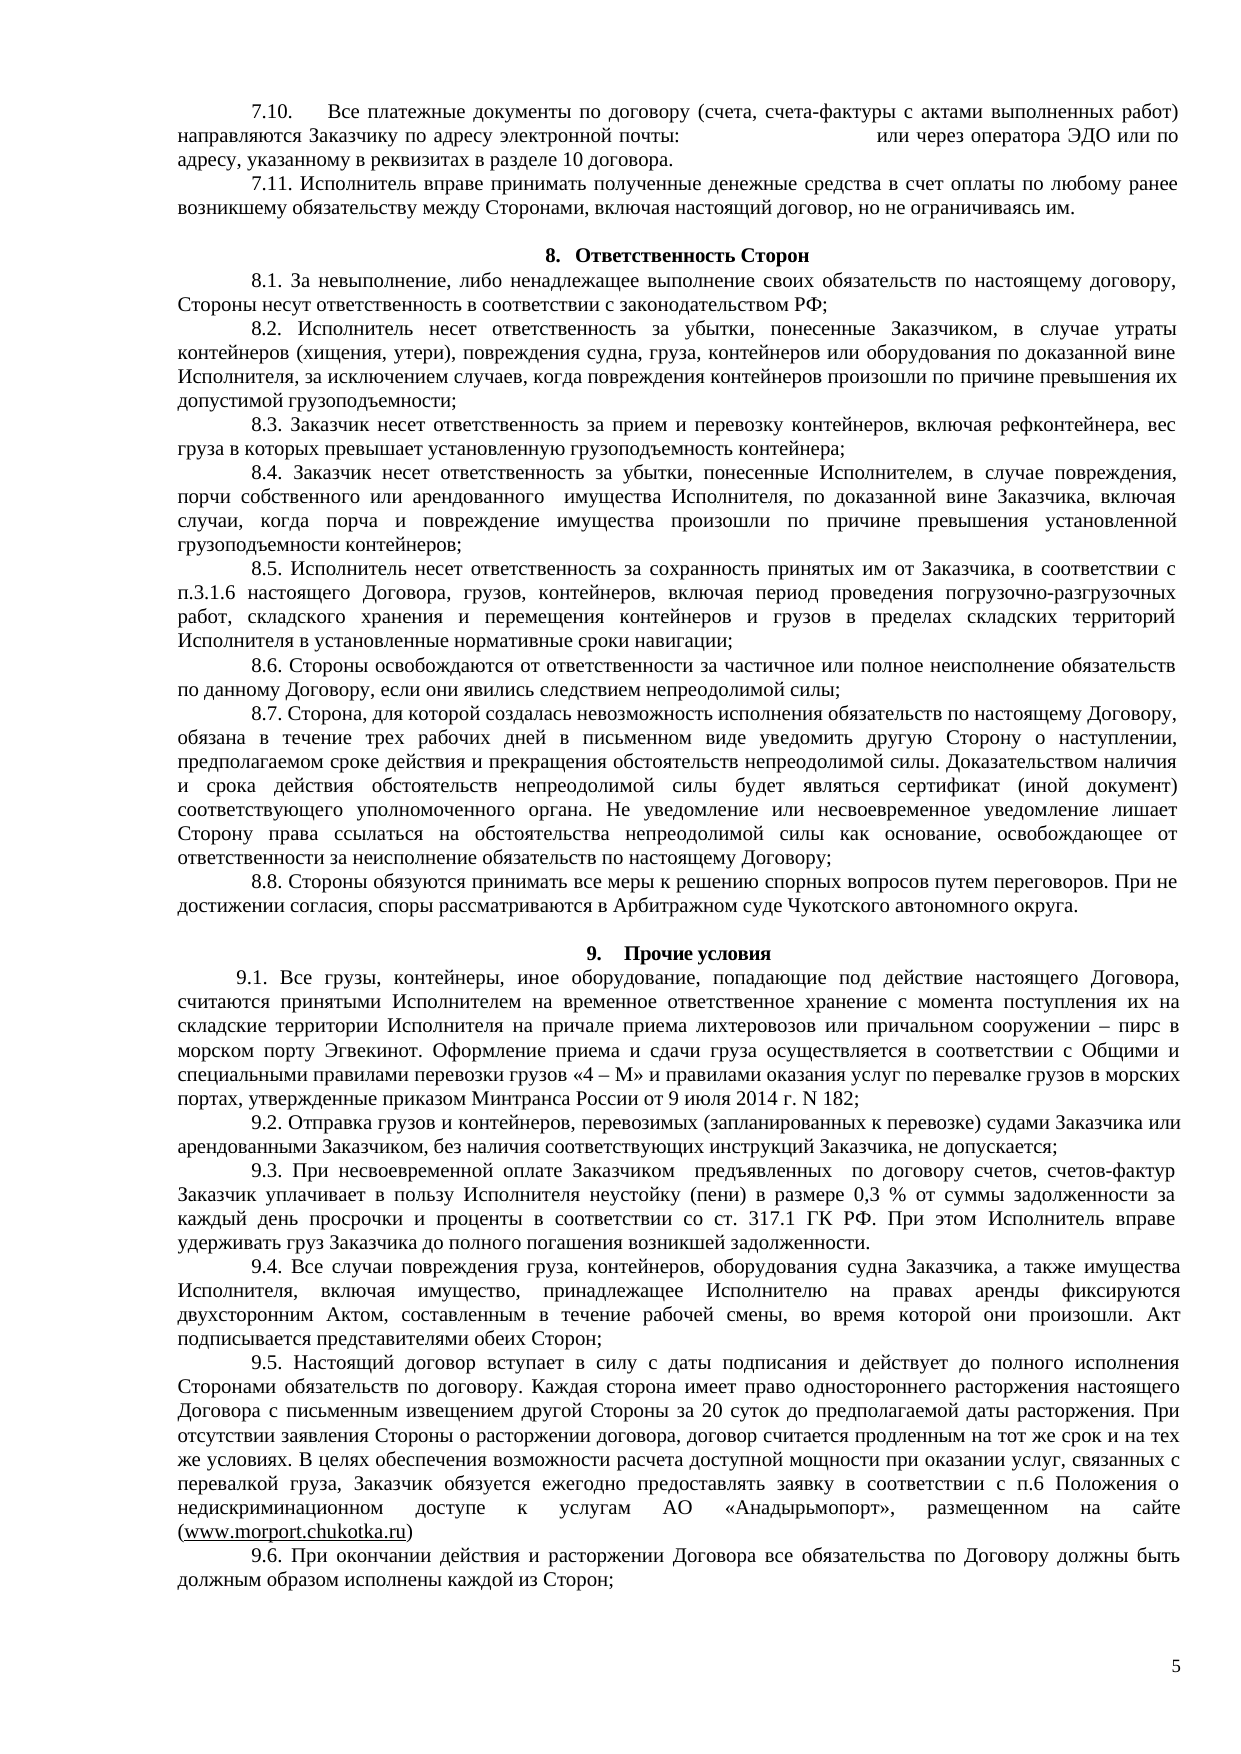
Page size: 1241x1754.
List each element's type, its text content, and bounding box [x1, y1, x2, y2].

list 9.4. Все случаи повреждения груза, контейнеров, оборудования судна Заказчика, а также имущества Исполнителя, включая имущество, принадлежащее Исполнителю на правах аренды фиксируются двухсторонним Актом, составленным в течение рабочей смены, во время которой они произошли. Акт подписывается представителями обеих Сторон; [177, 1254, 1181, 1350]
list 8.5. Исполнитель несет ответственность за сохранность принятых им от Заказчика, в соответствии с п.3.1.6 настоящего Договора, грузов, контейнеров, включая период проведения погрузочно-разгрузочных работ, складского хранения и перемещения контейнеров и грузов в пределах складских территорий Исполнителя в установленные нормативные сроки навигации; [177, 556, 1177, 652]
list 8.6. Стороны освобождаются от ответственности за частичное или полное неисполнение обязательств по данному Договору, если они явились следствием непреодолимой силы; [177, 652, 1177, 701]
list 9.3. При несвоевременной оплате Заказчиком предъявленных по договору счетов, счетов-фактур Заказчик уплачивает в пользу Исполнителя неустойку (пени) в размере 0,3 % от суммы задолженности за каждый день просрочки и проценты в соответствии со ст. 317.1 ГК РФ. При этом Исполнитель вправе удерживать груз Заказчика до полного погашения возникшей задолженности. [177, 1158, 1177, 1254]
text 8.1. За невыполнение, либо ненадлежащее выполнение своих обязательств по настоящему договору, Стороны несут ответственность в соответствии с законодательством РФ; [177, 267, 1177, 316]
list Ответственность Сторон [177, 243, 1177, 267]
text 7.10. Все платежные документы по договору (счета, счета-фактуры с актами выполненных работ) направляются Заказчику по адресу электронной почты: или через оператора ЭДО или по адресу, указанному в реквизитах в разделе 10 договора. [177, 99, 1179, 171]
list 8.2. Исполнитель несет ответственность за убытки, понесенные Заказчиком, в случае утраты контейнеров (хищения, утери), повреждения судна, груза, контейнеров или оборудования по доказанной вине Исполнителя, за исключением случаев, когда повреждения контейнеров произошли по причине превышения их допустимой грузоподъемности; [177, 316, 1177, 412]
list Прочие условия [177, 941, 1181, 965]
text 7.11. Исполнитель вправе принимать полученные денежные средства в счет оплаты по любому ранее возникшему обязательству между Сторонами, включая настоящий договор, но не ограничиваясь им. [177, 171, 1179, 219]
text 9.6. При окончании действия и расторжении Договора все обязательства по Договору должны быть должным образом исполнены каждой из Сторон; [177, 1543, 1181, 1591]
list 8.3. Заказчик несет ответственность за прием и перевозку контейнеров, включая рефконтейнера, вес груза в которых превышает установленную грузоподъемность контейнера; [177, 412, 1177, 460]
list 8.8. Стороны обязуются принимать все меры к решению спорных вопросов путем переговоров. При не достижении согласия, споры рассматриваются в Арбитражном суде Чукотского автономного округа. [177, 869, 1178, 917]
text 9.5. Настоящий договор вступает в силу с даты подписания и действует до полного исполнения Сторонами обязательств по договору. Каждая сторона имеет право одностороннего расторжения настоящего Договора с письменным извещением другой Стороны за 20 суток до предполагаемой даты расторжения. При отсутствии заявления Стороны о расторжении договора, договор считается продленным на тот же срок и на тех же условиях. В целях обеспечения возможности расчета доступной мощности при оказании услуг, связанных с перевалкой груза, Заказчик обязуется ежегодно предоставлять заявку в соответствии с п.6 Положения о недискриминационном доступе к услугам АО «Анадырьмопорт», размещенном на сайте (www.morport.chukotka.ru) [177, 1350, 1181, 1543]
text 9.1. Все грузы, контейнеры, иное оборудование, попадающие под действие настоящего Договора, считаются принятыми Исполнителем на временное ответственное хранение с момента поступления их на складские территории Исполнителя на причале приема лихтеровозов или причальном сооружении – пирс в морском порту Эгвекинот. Оформление приема и сдачи груза осуществляется в соответствии с Общими и специальными правилами перевозки грузов «4 – М» и правилами оказания услуг по перевалке грузов в морских портах, утвержденные приказом Минтранса России от 9 июля 2014 г. N 182; [177, 965, 1181, 1110]
text 9.2. Отправка грузов и контейнеров, перевозимых (запланированных к перевозке) судами Заказчика или арендованными Заказчиком, без наличия соответствующих инструкций Заказчика, не допускается; [177, 1110, 1181, 1158]
list 8.7. Сторона, для которой создалась невозможность исполнения обязательств по настоящему Договору, обязана в течение трех рабочих дней в письменном виде уведомить другую Сторону о наступлении, предполагаемом сроке действия и прекращения обстоятельств непреодолимой силы. Доказательством наличия и срока действия обстоятельств непреодолимой силы будет являться сертификат (иной документ) соответствующего уполномоченного органа. Не уведомление или несвоевременное уведомление лишает Сторону права ссылаться на обстоятельства непреодолимой силы как основание, освобождающее от ответственности за неисполнение обязательств по настоящему Договору; [177, 701, 1178, 869]
list 8.4. Заказчик несет ответственность за убытки, понесенные Исполнителем, в случае повреждения, порчи собственного или арендованного имущества Исполнителя, по доказанной вине Заказчика, включая случаи, когда порча и повреждение имущества произошли по причине превышения установленной грузоподъемности контейнеров; [177, 460, 1177, 556]
